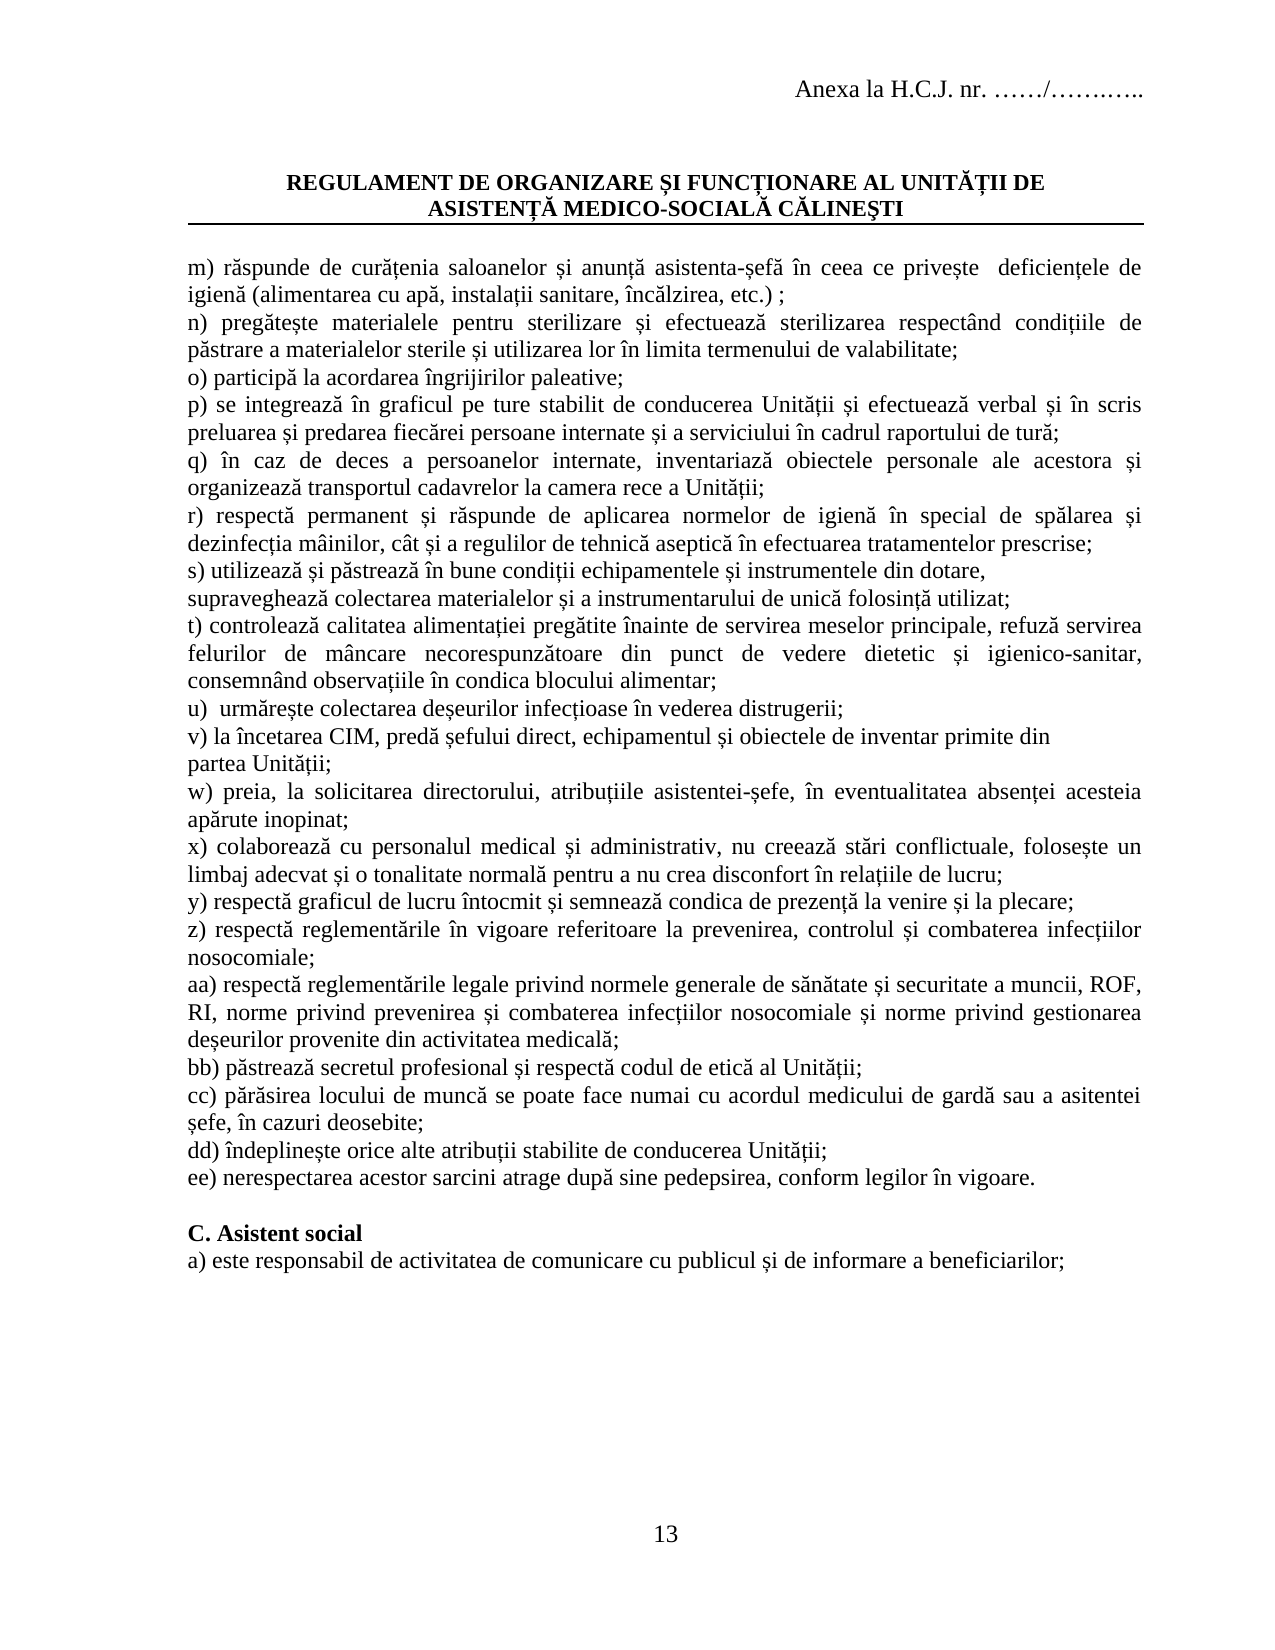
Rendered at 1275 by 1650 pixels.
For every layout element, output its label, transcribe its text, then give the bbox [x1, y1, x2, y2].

text p) se integrează în graficul pe ture stabilit de conducerea Unității și efectuează verbal și în scris preluarea și predarea fiecărei persoane internate și a serviciului în cadrul raportului de tură; [187, 391, 1144, 446]
text partea Unității; [187, 749, 1144, 777]
text u) urmărește colectarea deșeurilor infecțioase în vederea distrugerii; [187, 694, 1144, 722]
text supraveghează colectarea materialelor și a instrumentarului de unică folosință utilizat; [187, 584, 1144, 611]
text n) pregătește materialele pentru sterilizare și efectuează sterilizarea respectând condițiile de păstrare a materialelor sterile și utilizarea lor în limita termenului de valabilitate; [187, 308, 1144, 363]
text REGULAMENT DE ORGANIZARE ȘI FUNCȚIONARE AL UNITĂȚII DE [187, 168, 1144, 195]
text a) este responsabil de activitatea de comunicare cu publicul și de informare a beneficiarilor; [187, 1246, 1144, 1274]
text o) participă la acordarea îngrijirilor paleative; [187, 363, 1144, 391]
text dd) îndeplinește orice alte atribuții stabilite de conducerea Unității; [187, 1136, 1144, 1163]
text C. Asistent social [187, 1219, 1144, 1246]
text y) respectă graficul de lucru întocmit și semnează condica de prezență la venire și la plecare; [187, 887, 1144, 915]
text cc) părăsirea locului de muncă se poate face numai cu acordul medicului de gardă sau a asitentei șefe, în cazuri deosebite; [187, 1081, 1144, 1136]
text aa) respectă reglementările legale privind normele generale de sănătate și securitate a muncii, ROF, RI, norme privind prevenirea și combaterea infecțiilor nosocomiale și norme privind gestionarea deșeurilor provenite din activitatea medicală; [187, 970, 1144, 1053]
text r) respectă permanent și răspunde de aplicarea normelor de igienă în special de spălarea și dezinfecția mâinilor, cât și a regulilor de tehnică aseptică în efectuarea tratamentelor prescrise; [187, 501, 1144, 556]
text v) la încetarea CIM, predă șefului direct, echipamentul și obiectele de inventar primite din [187, 722, 1144, 749]
text m) răspunde de curățenia saloanelor și anunță asistenta-șefă în ceea ce privește deficiențele de igienă (alimentarea cu apă, instalații sanitare, încălzirea, etc.) ; [187, 252, 1144, 308]
text q) în caz de deces a persoanelor internate, inventariază obiectele personale ale acestora și organizează transportul cadavrelor la camera rece a Unității; [187, 446, 1144, 501]
text bb) păstrează secretul profesional și respectă codul de etică al Unității; [187, 1053, 1144, 1081]
text w) preia, la solicitarea directorului, atribuțiile asistentei-șefe, în eventualitatea absenței acesteia apărute inopinat; [187, 777, 1144, 832]
text s) utilizează și păstrează în bune condiții echipamentele și instrumentele din dotare, [187, 556, 1144, 584]
text t) controlează calitatea alimentației pregătite înainte de servirea meselor principale, refuză servirea felurilor de mâncare necorespunzătoare din punct de vedere dietetic și igienico-sanitar, consemnând observațiile în condica blocului alimentar; [187, 611, 1144, 694]
text x) colaborează cu personalul medical și administrativ, nu creează stări conflictuale, folosește un limbaj adecvat și o tonalitate normală pentru a nu crea disconfort în relațiile de lucru; [187, 832, 1144, 887]
text z) respectă reglementările în vigoare referitoare la prevenirea, controlul și combaterea infecțiilor nosocomiale; [187, 915, 1144, 970]
text ASISTENȚĂ MEDICO-SOCIALĂ CĂLINEŞTI [187, 195, 1144, 225]
text ee) nerespectarea acestor sarcini atrage după sine pedepsirea, conform legilor în vigoare. [187, 1163, 1144, 1191]
